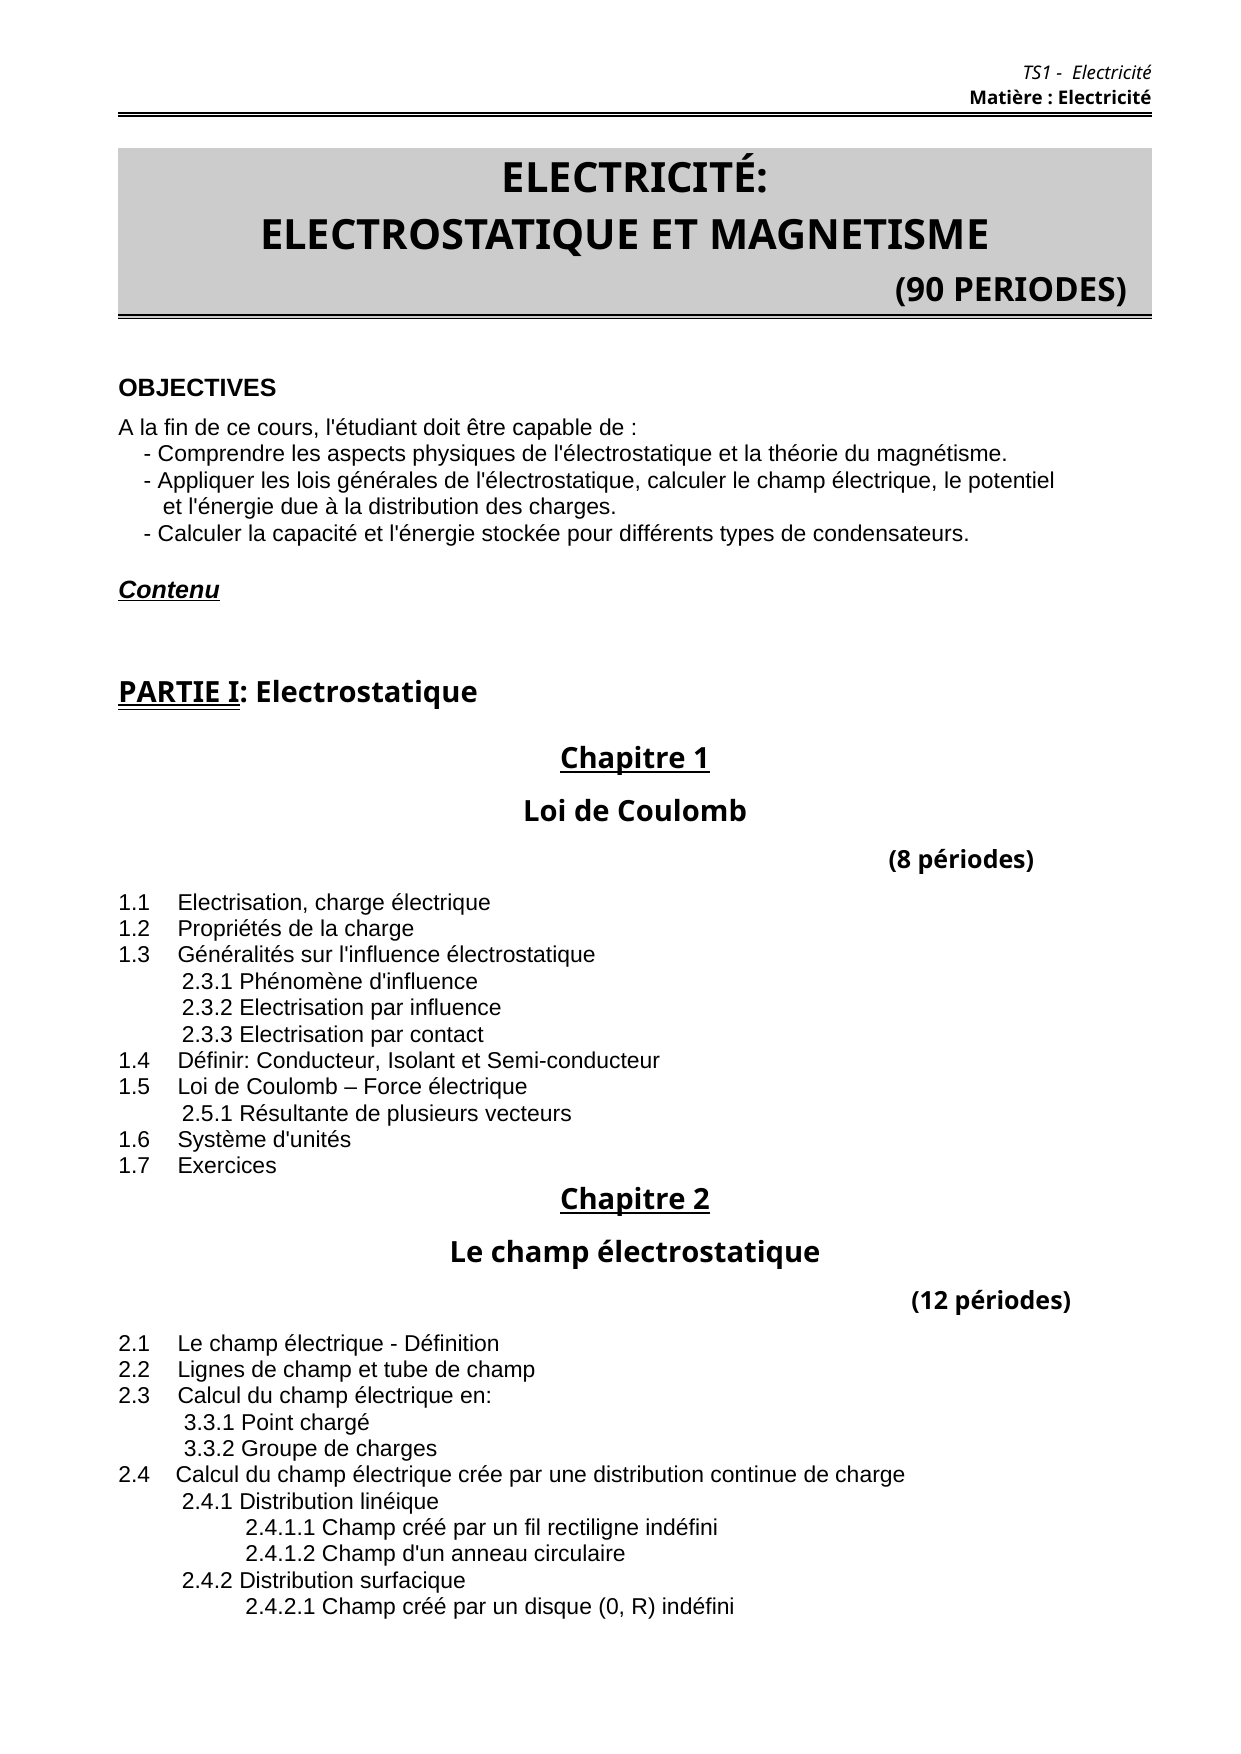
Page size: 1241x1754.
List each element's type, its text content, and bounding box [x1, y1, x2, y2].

text - Calculer la capacité et l'énergie stockée pour différents types de condensateurs. [118, 519, 1152, 546]
text 2.4.1.1 Champ créé par un fil rectiligne indéfini [118, 1514, 1152, 1540]
text 2.2 Lignes de champ et tube de champ [118, 1356, 1152, 1382]
text 2.4.2 Distribution surfacique [118, 1567, 1152, 1593]
text 3.3.1 Point chargé [177, 1409, 1152, 1435]
text 2.4 Calcul du champ électrique crée par une distribution continue de charge [118, 1461, 1152, 1488]
text Loi de Coulomb [118, 790, 1152, 830]
text 2.4.2.1 Champ créé par un disque (0, R) indéfini [118, 1593, 1152, 1619]
text A la fin de ce cours, l'étudiant doit être capable de : [118, 414, 1152, 440]
text 2.4.1 Distribution linéique [118, 1488, 1152, 1514]
text 2.4.1.2 Champ d'un anneau circulaire [118, 1540, 1152, 1567]
text 2.3.3 Electrisation par contact [118, 1021, 1152, 1047]
text - Comprendre les aspects physiques de l'électrostatique et la théorie du magnétisme. [118, 440, 1152, 467]
text Chapitre 2 [118, 1179, 1152, 1218]
text (12 périodes) [118, 1283, 1152, 1317]
text 3.3.2 Groupe de charges [177, 1435, 1152, 1461]
text 1.1 Electrisation, charge électrique [118, 889, 1152, 915]
text 2.1 Le champ électrique - Définition [118, 1329, 1152, 1356]
text 2.3 Calcul du champ électrique en: [118, 1382, 1152, 1409]
text - Appliquer les lois générales de l'électrostatique, calculer le champ électrique, le potentiel [118, 467, 1152, 493]
subtitle Electricité: [118, 148, 1152, 204]
text Chapitre 1 [118, 738, 1152, 777]
text 2.3.1 Phénomène d'influence [118, 968, 1152, 994]
text 1.5 Loi de Coulomb – Force électrique [118, 1073, 1152, 1099]
subtitle Electrostatique ET MAGNETISME (90 periodes) [118, 204, 1152, 314]
text Contenu [118, 574, 1152, 603]
text 1.3 Généralités sur l'influence électrostatique [118, 941, 1152, 968]
text 1.4 Définir: Conducteur, Isolant et Semi-conducteur [118, 1047, 1152, 1073]
text PARTIE I: Electrostatique [118, 672, 1152, 711]
text 1.2 Propriétés de la charge [118, 915, 1152, 941]
text 2.3.2 Electrisation par influence [118, 994, 1152, 1021]
text 2.5.1 Résultante de plusieurs vecteurs [118, 1099, 1152, 1126]
text Le champ électrostatique [118, 1231, 1152, 1271]
text (8 périodes) [118, 842, 1152, 876]
subtitle ObjectiVEs [118, 373, 1152, 402]
text 1.6 Système d'unités [118, 1126, 1152, 1152]
text 1.7 Exercices [118, 1152, 1152, 1179]
text et l'énergie due à la distribution des charges. [118, 493, 1152, 519]
